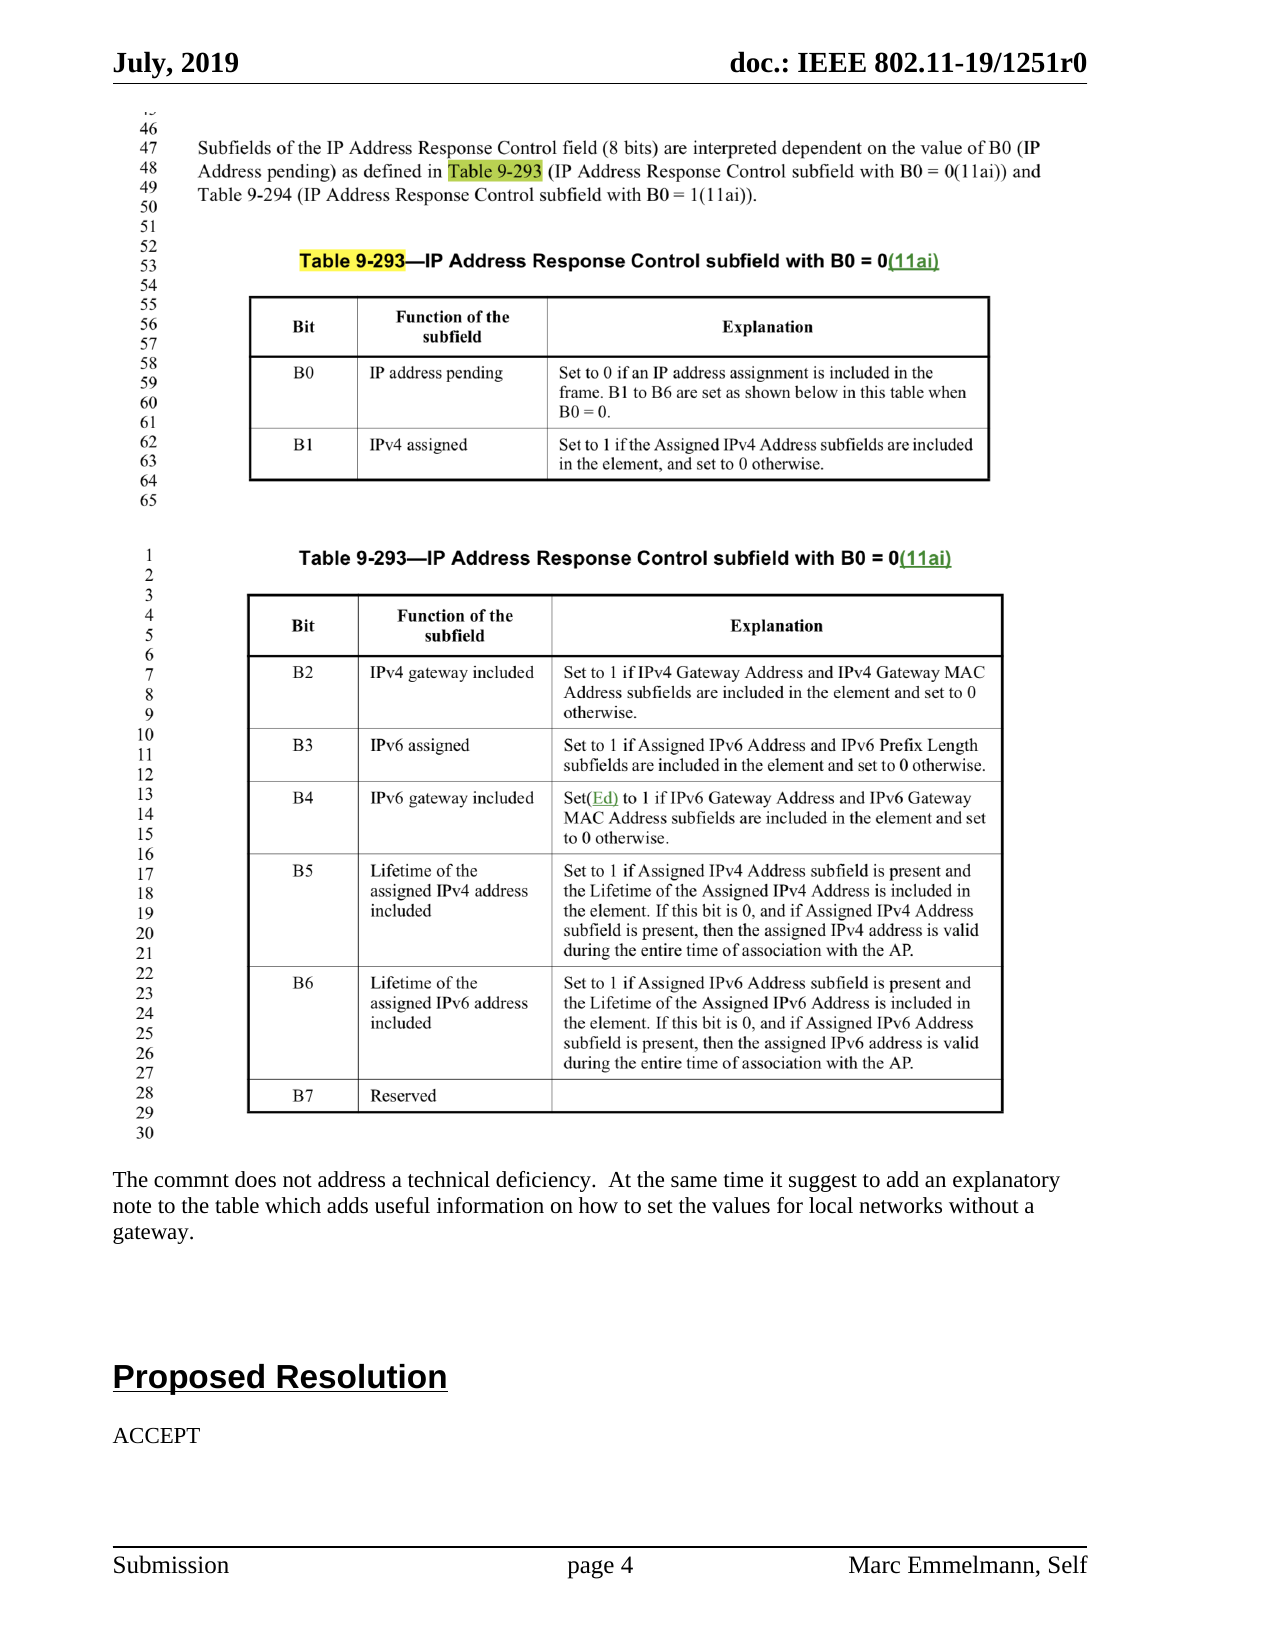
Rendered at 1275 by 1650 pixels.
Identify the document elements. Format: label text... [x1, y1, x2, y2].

picture [112, 112, 1088, 1140]
subtitle Proposed Resolution [112, 1357, 1087, 1396]
text The commnt does not address a technical deficiency. At the same time it suggest to add an explanatory note to the table which adds useful information on how to set the values for local networks without a gateway. [112, 1166, 1087, 1245]
text ACCEPT [112, 1422, 1087, 1448]
